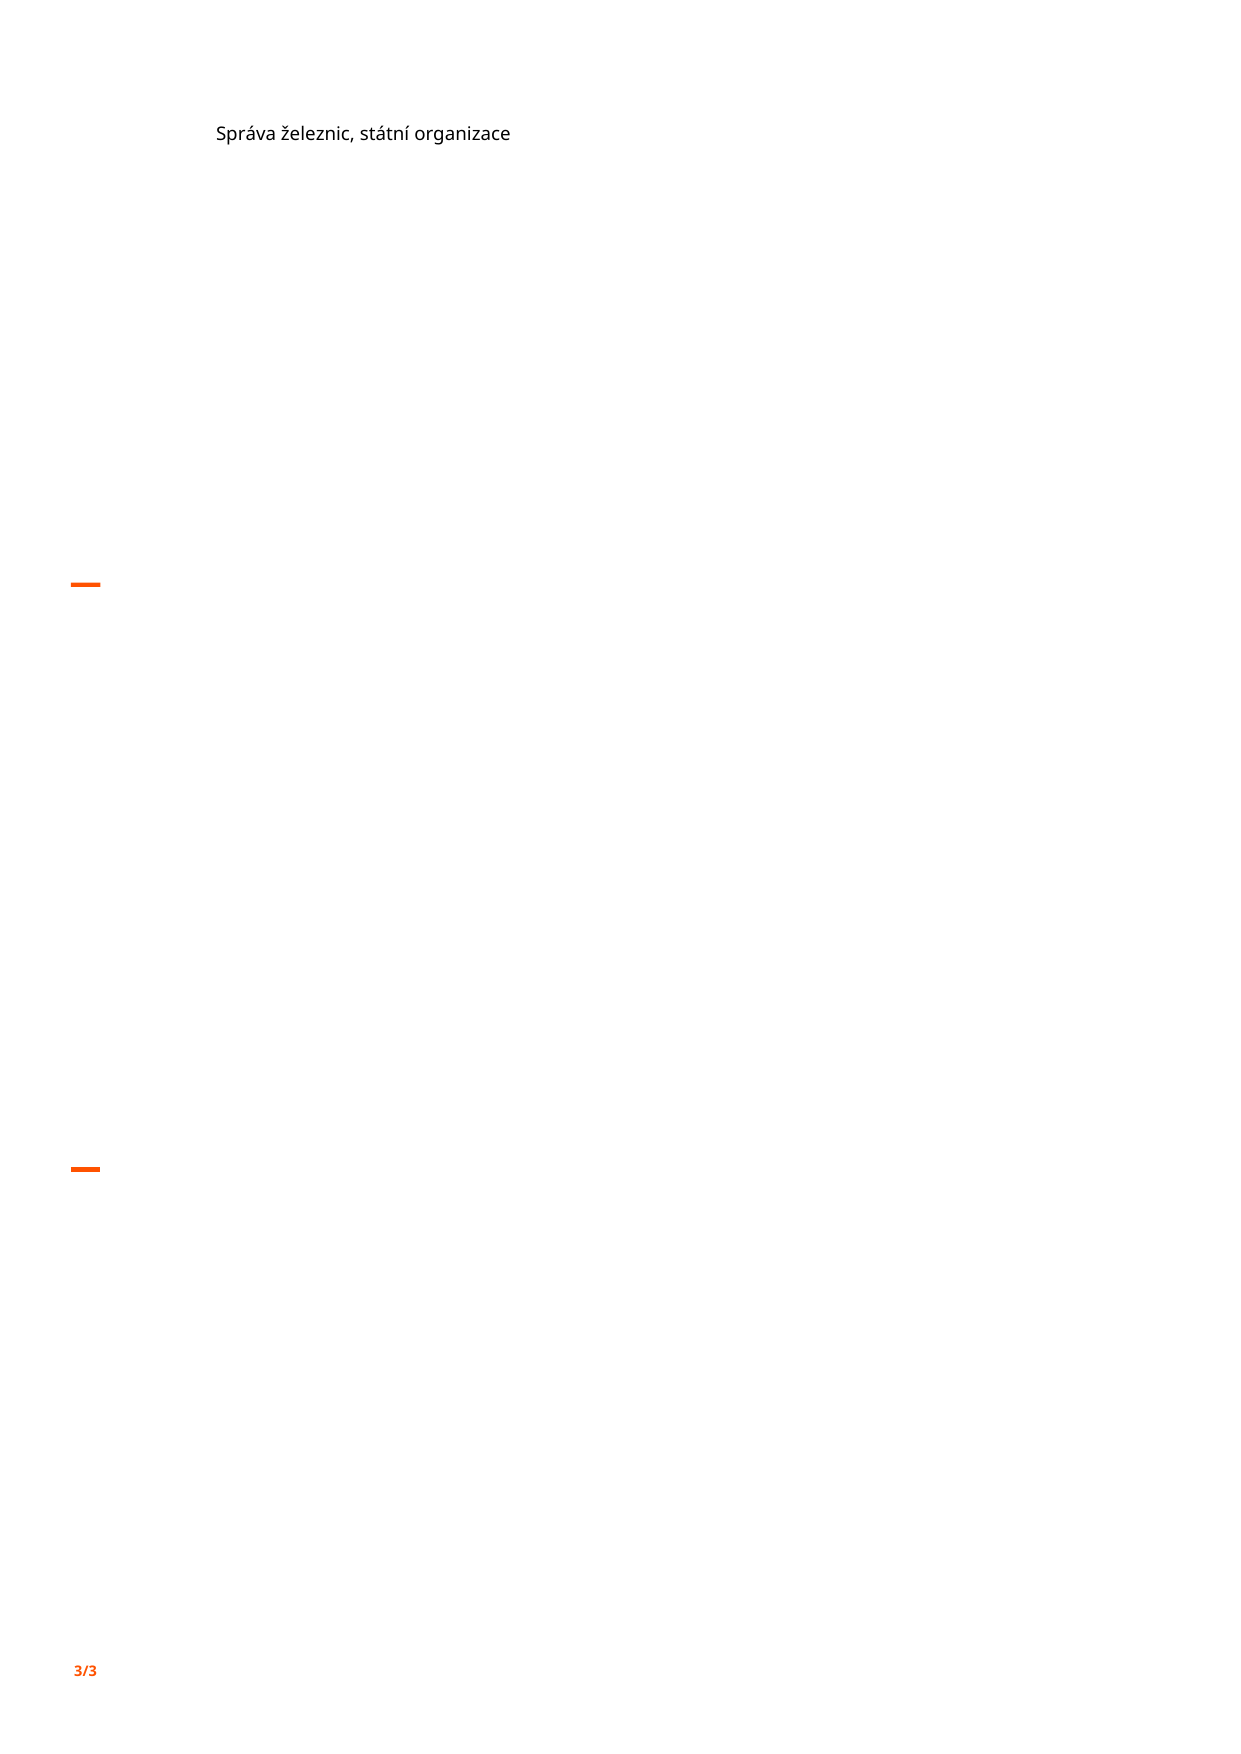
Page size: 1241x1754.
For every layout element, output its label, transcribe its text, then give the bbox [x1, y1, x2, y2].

text Správa železnic, státní organizace [216, 121, 1122, 146]
